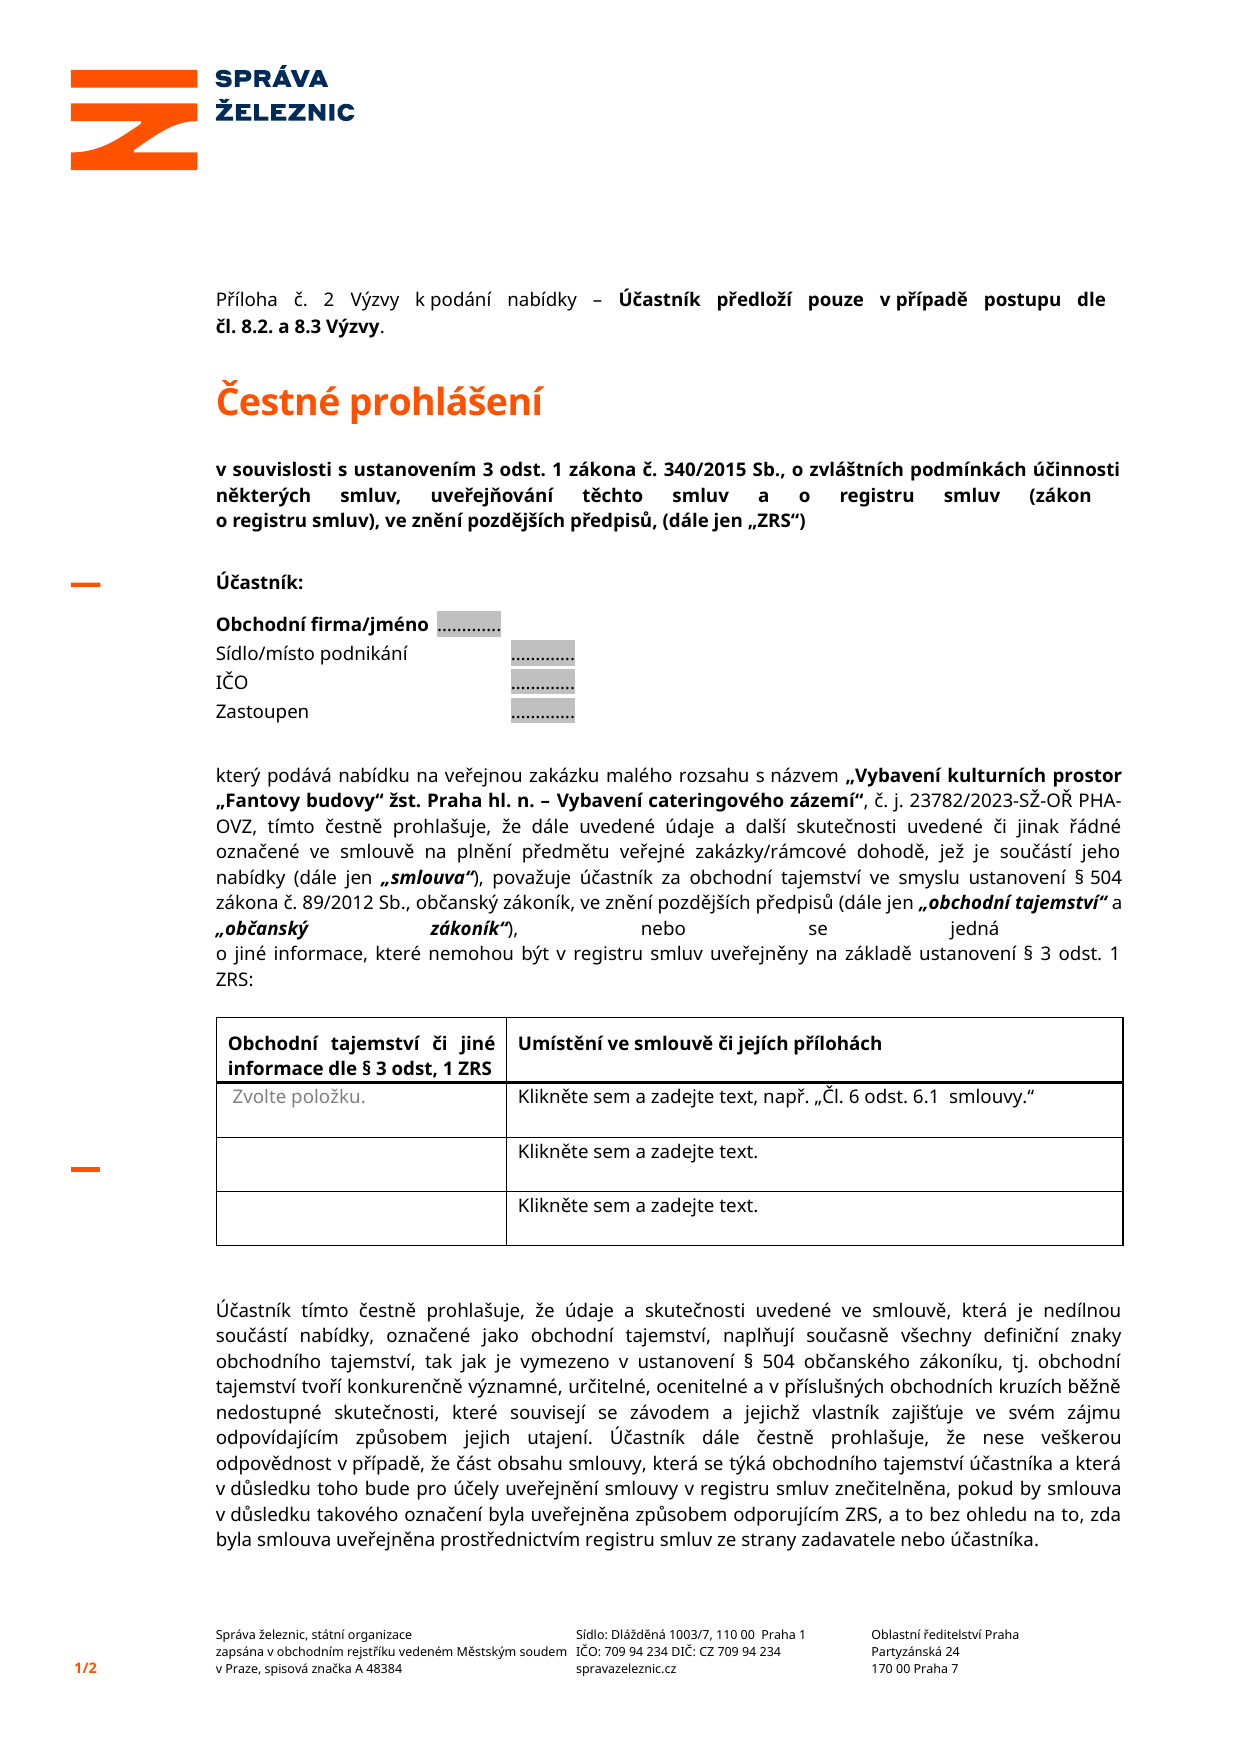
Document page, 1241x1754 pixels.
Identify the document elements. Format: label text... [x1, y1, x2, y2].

text který podává nabídku na veřejnou zakázku malého rozsahu s názvem „Vybavení kulturních prostor „Fantovy budovy“ žst. Praha hl. n. – Vybavení cateringového zázemí“, č. j. 23782/2023-SŽ-OŘ PHA-OVZ, tímto čestně prohlašuje, že dále uvedené údaje a další skutečnosti uvedené či jinak řádné označené ve smlouvě na plnění předmětu veřejné zakázky/rámcové dohodě, jež je součástí jeho nabídky (dále jen „smlouva“), považuje účastník za obchodní tajemství ve smyslu ustanovení § 504 zákona č. 89/2012 Sb., občanský zákoník, ve znění pozdějších předpisů (dále jen „obchodní tajemství“ a „občanský zákoník“), nebo se jedná o jiné informace, které nemohou být v registru smluv uveřejněny na základě ustanovení § 3 odst. 1 ZRS: [216, 762, 1122, 992]
text IČO …………. [216, 666, 1122, 695]
text v souvislosti s ustanovením 3 odst. 1 zákona č. 340/2015 Sb., o zvláštních podmínkách účinnosti některých smluv, uveřejňování těchto smluv a o registru smluv (zákon o registru smluv), ve znění pozdějších předpisů, (dále jen „ZRS“) [216, 456, 1122, 533]
text Účastník: [216, 565, 1122, 596]
text Příloha č. 2 Výzvy k podání nabídky – Účastník předloží pouze v případě postupu dle čl. 8.2. a 8.3 Výzvy. [216, 286, 1122, 339]
text Účastník tímto čestně prohlašuje, že údaje a skutečnosti uvedené ve smlouvě, která je nedílnou součástí nabídky, označené jako obchodní tajemství, naplňují současně všechny definiční znaky obchodního tajemství, tak jak je vymezeno v ustanovení § 504 občanského zákoníku, tj. obchodní tajemství tvoří konkurenčně významné, určitelné, ocenitelné a v příslušných obchodních kruzích běžně nedostupné skutečnosti, které souvisejí se závodem a jejichž vlastník zajišťuje ve svém zájmu odpovídajícím způsobem jejich utajení. Účastník dále čestně prohlašuje, že nese veškerou odpovědnost v případě, že část obsahu smlouvy, která se týká obchodního tajemství účastníka a která v důsledku toho bude pro účely uveřejnění smlouvy v registru smluv znečitelněna, pokud by smlouva v důsledku takového označení byla uveřejněna způsobem odporujícím ZRS, a to bez ohledu na to, zda byla smlouva uveřejněna prostřednictvím registru smluv ze strany zadavatele nebo účastníka. [216, 1297, 1122, 1552]
table_cell [217, 1084, 506, 1136]
table_header Umístění ve smlouvě či jejích přílohách [507, 1018, 1122, 1081]
table_header Obchodní tajemství či jiné informace dle § 3 odst, 1 ZRS [217, 1018, 506, 1081]
text Zastoupen …………. [216, 695, 1122, 724]
subtitle Čestné prohlášení [216, 375, 1122, 426]
text Sídlo/místo podnikání …………. [216, 637, 1122, 666]
table_cell [217, 1192, 506, 1245]
table_cell [217, 1138, 506, 1191]
text Obchodní firma/jméno …………. [216, 608, 1122, 637]
